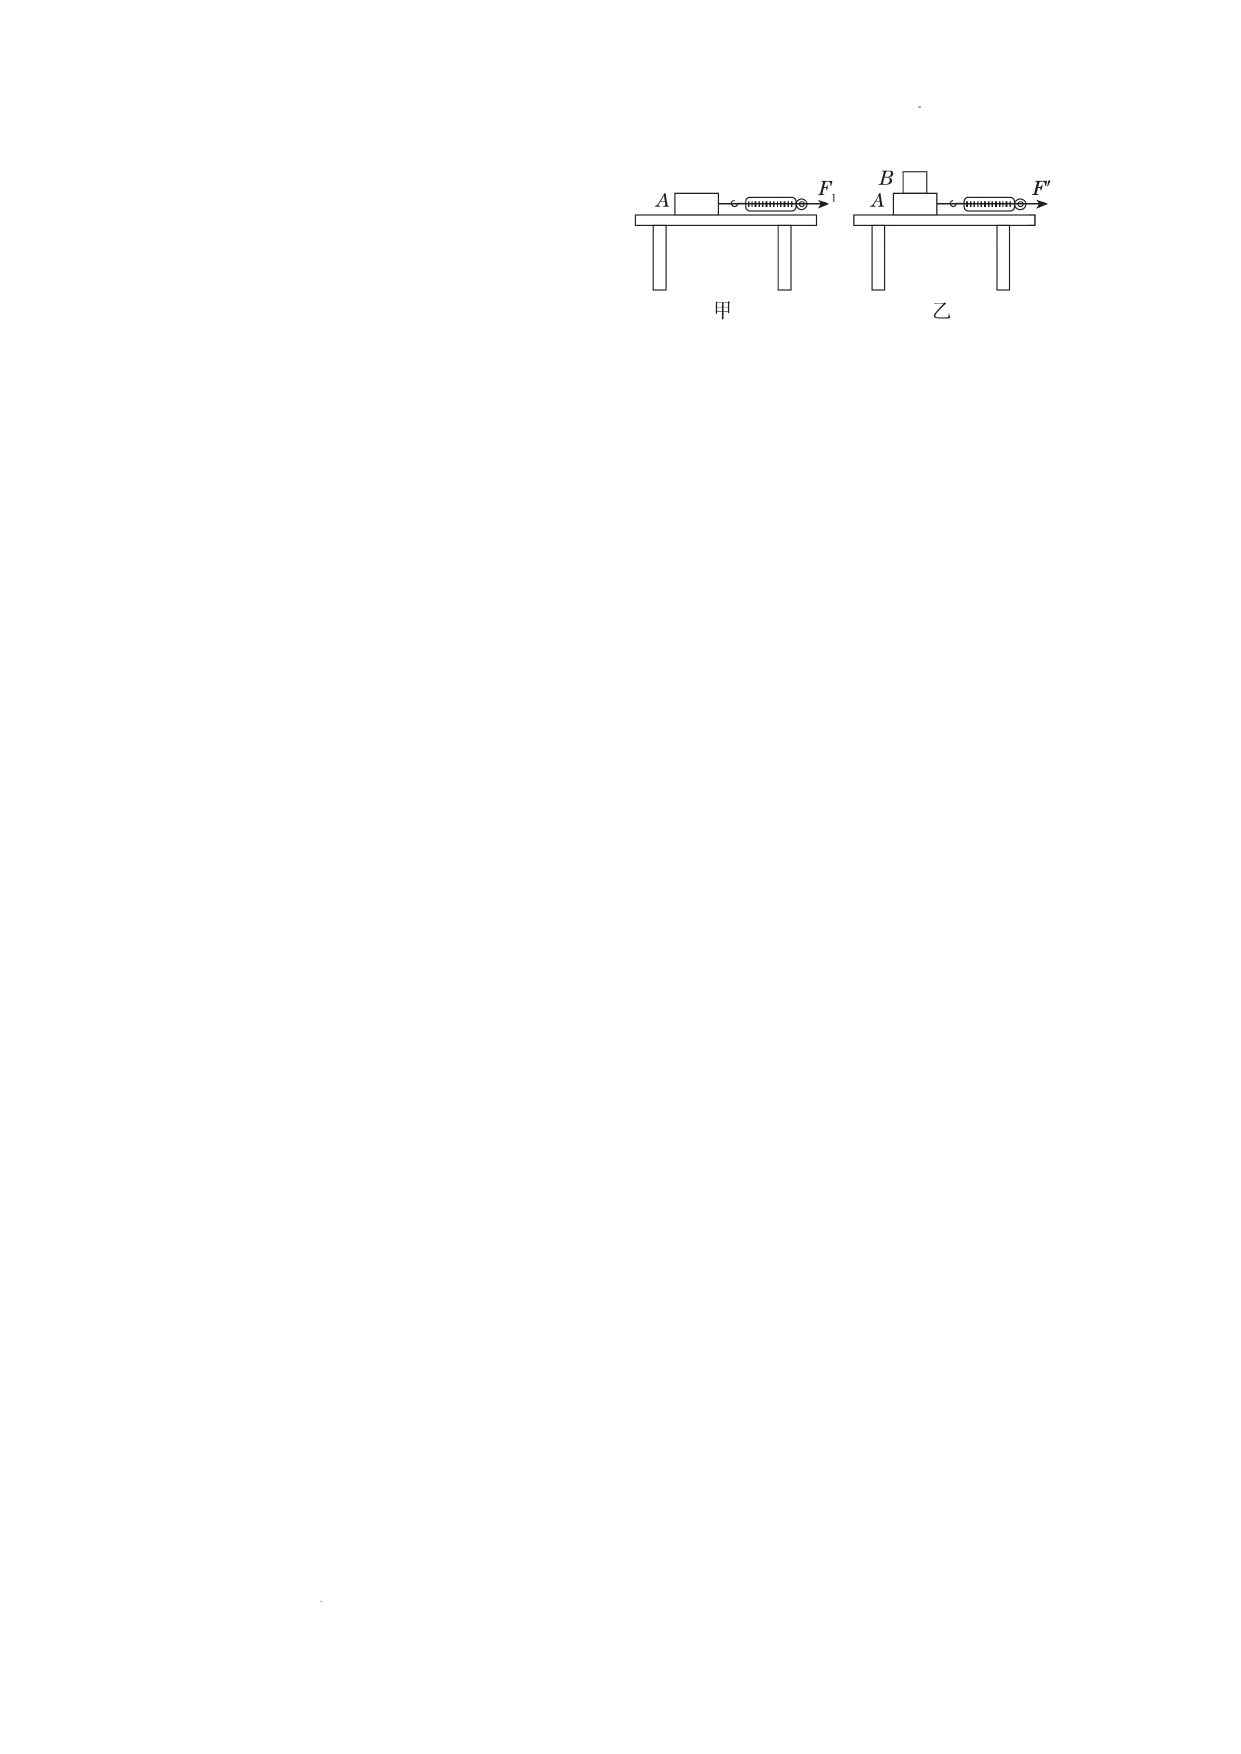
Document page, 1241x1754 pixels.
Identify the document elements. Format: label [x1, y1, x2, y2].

picture [628, 161, 1053, 323]
